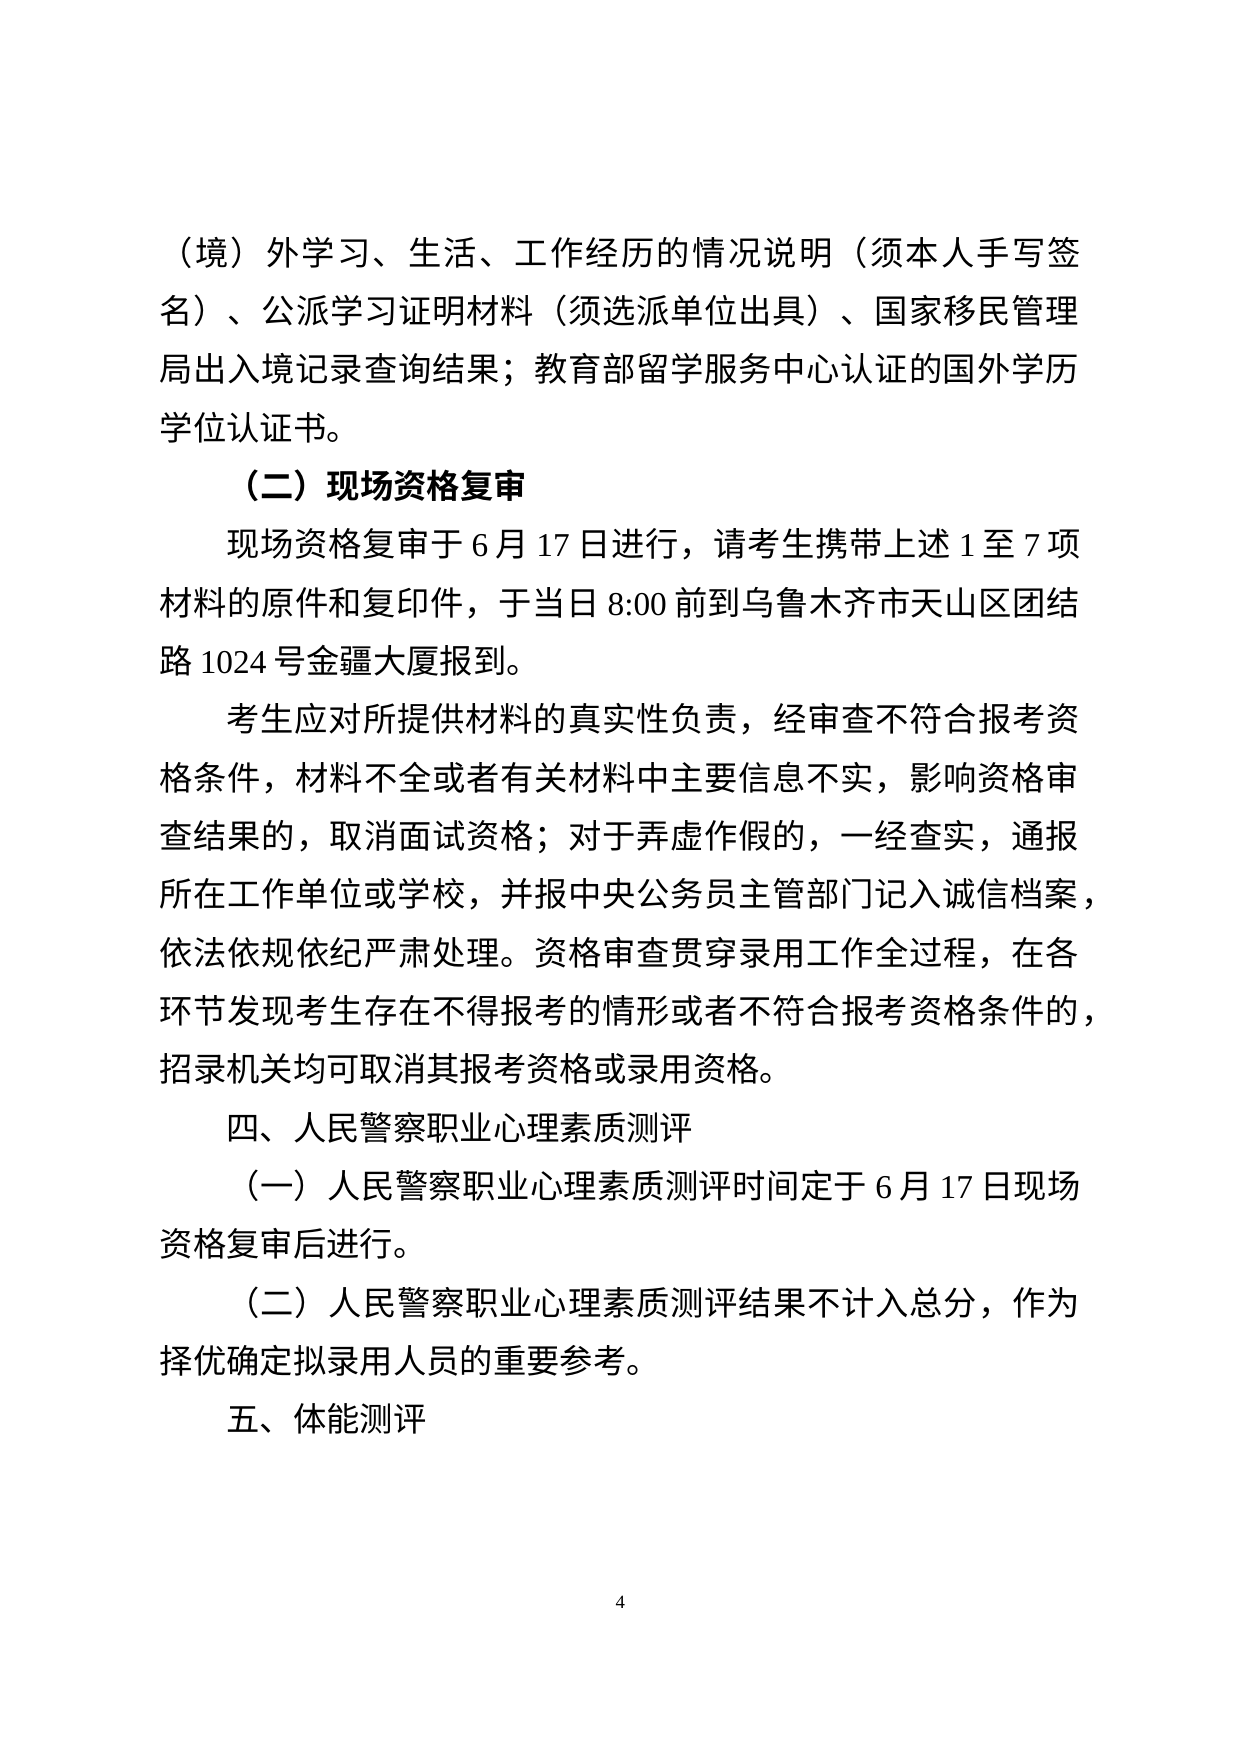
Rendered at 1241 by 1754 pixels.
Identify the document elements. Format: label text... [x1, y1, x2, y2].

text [159, 218, 1081, 452]
text 四、人民警察职业心理素质测评 [159, 1093, 1081, 1152]
text （二）人民警察职业心理素质测评结果不计入总分，作为择优确定拟录用人员的重要参考。 [159, 1268, 1081, 1385]
text （一）人民警察职业心理素质测评时间定于6月17日现场资格复审后进行。 [159, 1152, 1081, 1268]
text （二）现场资格复审 [159, 452, 1081, 510]
text 现场资格复审于6月17日进行，请考生携带上述1至7项材料的原件和复印件，于当日8:00前到乌鲁木齐市天山区团结路1024号金疆大厦报到。 [159, 510, 1081, 685]
text 五、体能测评 [159, 1385, 1081, 1443]
text 考生应对所提供材料的真实性负责，经审查不符合报考资格条件，材料不全或者有关材料中主要信息不实，影响资格审查结果的，取消面试资格；对于弄虚作假的，一经查实，通报所在工作单位或学校，并报中央公务员主管部门记入诚信档案，依法依规依纪严肃处理。资格审查贯穿录用工作全过程，在各环节发现考生存在不得报考的情形或者不符合报考资格条件的，招录机关均可取消其报考资格或录用资格。 [159, 685, 1081, 1093]
